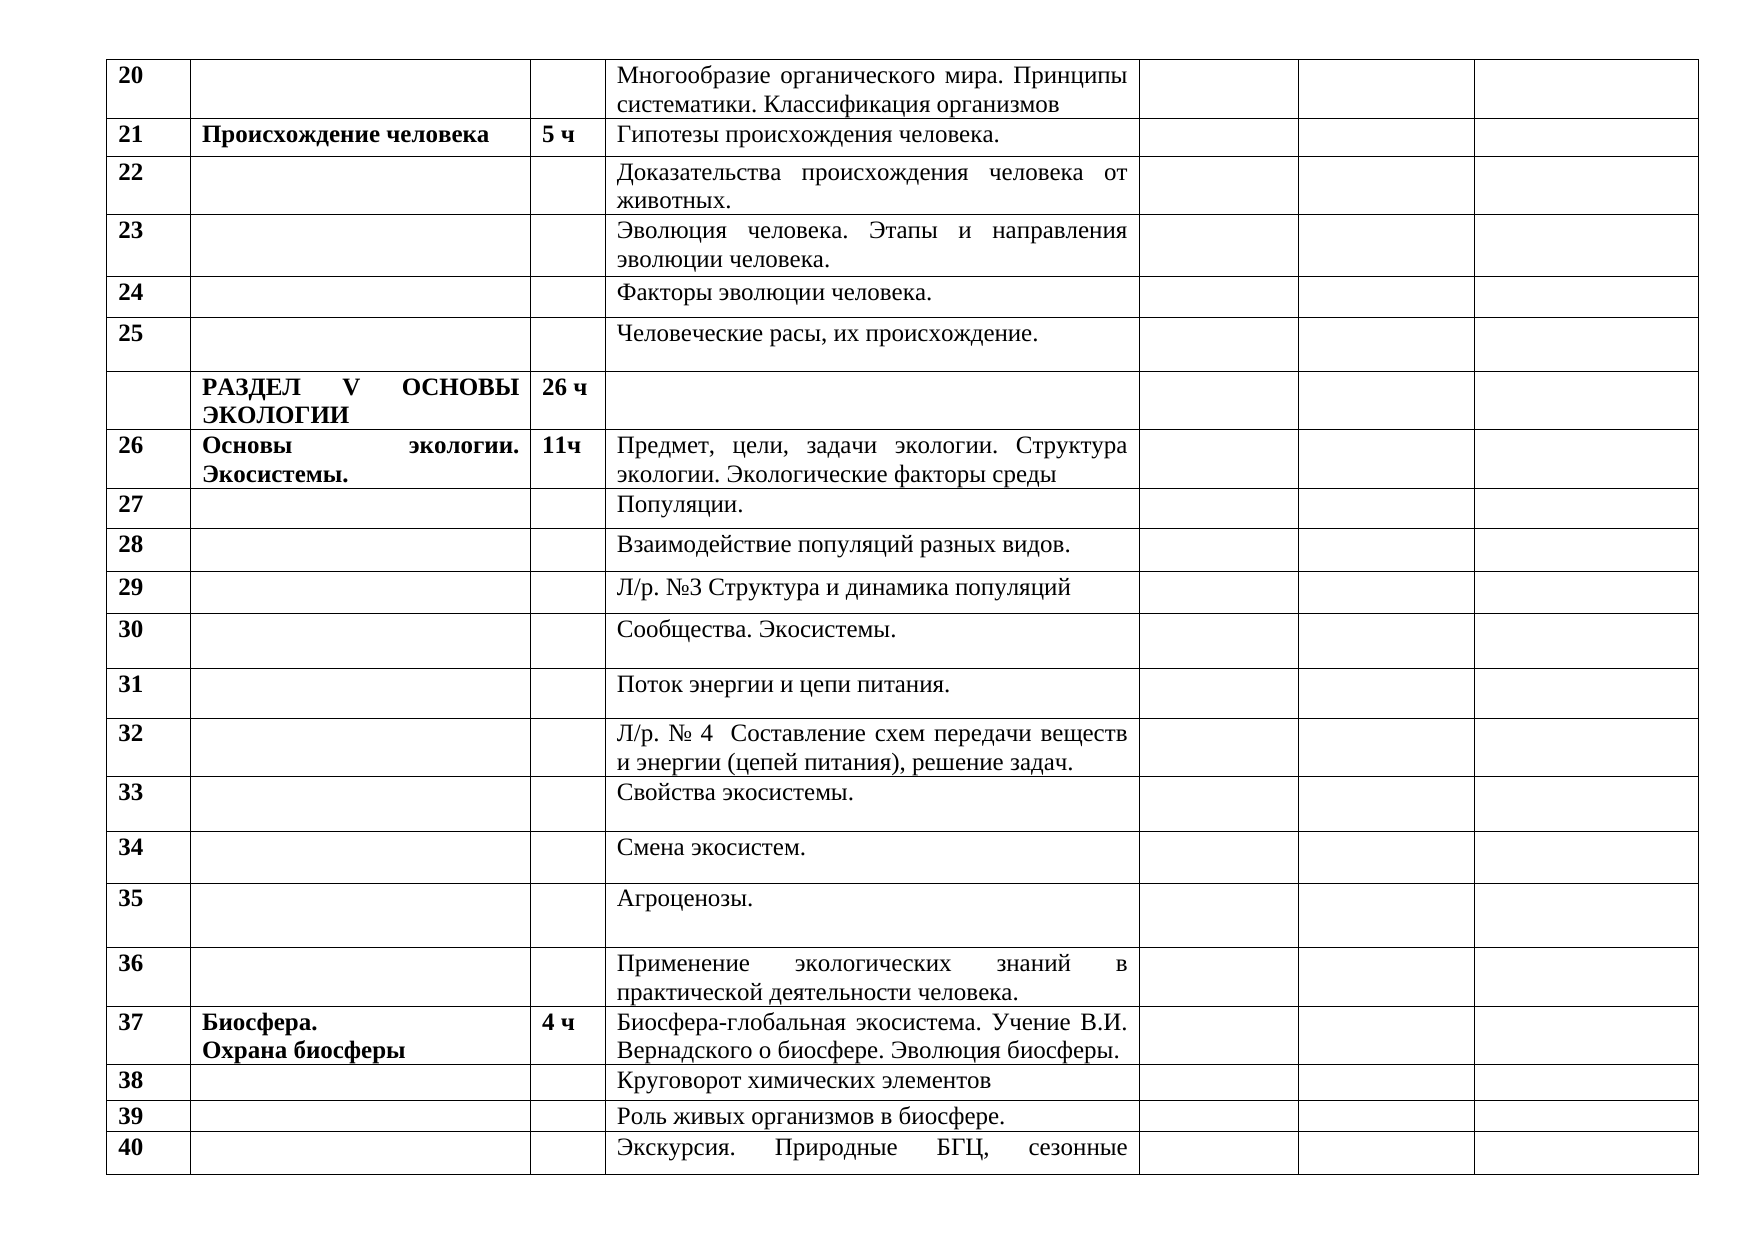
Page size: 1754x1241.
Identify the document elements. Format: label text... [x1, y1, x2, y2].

table_cell [531, 60, 605, 118]
table_cell [1299, 277, 1474, 317]
table_cell [531, 1065, 605, 1100]
table_cell [1299, 669, 1474, 717]
table_cell Многообразие органического мира. Принципы систематики. Классификация организмов [606, 60, 1139, 118]
table_cell 24 [107, 277, 190, 317]
table_cell [191, 777, 530, 831]
table_cell [1299, 777, 1474, 831]
table_cell [531, 719, 605, 776]
table_cell [531, 832, 605, 882]
table_cell [1140, 157, 1298, 214]
table_cell [191, 1101, 530, 1131]
table_cell 32 [107, 719, 190, 776]
table_cell 37 [107, 1007, 190, 1064]
table_cell [531, 777, 605, 831]
table_cell [1299, 832, 1474, 882]
table_cell [1140, 60, 1298, 118]
table_cell [1475, 669, 1698, 717]
table_cell [191, 60, 530, 118]
table_cell [1475, 372, 1698, 429]
table_cell [191, 719, 530, 776]
table_cell 34 [107, 832, 190, 882]
table_cell [1475, 489, 1698, 528]
table_cell [1475, 215, 1698, 276]
table_cell [1140, 884, 1298, 947]
table_cell Человеческие расы, их происхождение. [606, 318, 1139, 371]
table_cell [1475, 1065, 1698, 1100]
table_cell [531, 1132, 605, 1174]
table_cell Основы экологии. Экосистемы. [191, 430, 530, 488]
table_cell 23 [107, 215, 190, 276]
table_cell 30 [107, 614, 190, 668]
table_cell Популяции. [606, 489, 1139, 528]
table_cell [1475, 884, 1698, 947]
table_cell [1140, 277, 1298, 317]
table_cell [1475, 318, 1698, 371]
table_cell [531, 669, 605, 717]
table_cell 20 [107, 60, 190, 118]
table_cell [1140, 372, 1298, 429]
table_cell Л/р. № 4 Составление схем передачи веществ и энергии (цепей питания), решение задач. [606, 719, 1139, 776]
table_cell [1299, 1132, 1474, 1174]
table_cell Доказательства происхождения человека от животных. [606, 157, 1139, 214]
table_cell [1299, 948, 1474, 1006]
table_cell 4 ч [531, 1007, 605, 1064]
table_cell [191, 572, 530, 613]
table_cell Происхождение человека [191, 119, 530, 156]
table_cell [1475, 1132, 1698, 1174]
table_cell [1475, 719, 1698, 776]
table_cell [191, 1132, 530, 1174]
table_cell [1140, 719, 1298, 776]
table_cell [191, 669, 530, 717]
table_cell [1475, 614, 1698, 668]
table_cell Круговорот химических элементов [606, 1065, 1139, 1100]
table_cell [531, 572, 605, 613]
table_cell [1140, 572, 1298, 613]
table_cell [1475, 777, 1698, 831]
table_cell Свойства экосистемы. [606, 777, 1139, 831]
table_cell Предмет, цели, задачи экологии. Структура экологии. Экологические факторы среды [606, 430, 1139, 488]
table_cell [191, 614, 530, 668]
table_cell [1140, 318, 1298, 371]
table_cell [531, 489, 605, 528]
table_cell 40 [107, 1132, 190, 1174]
table_cell 21 [107, 119, 190, 156]
table_cell [1299, 719, 1474, 776]
table_cell 38 [107, 1065, 190, 1100]
table_cell [1299, 60, 1474, 118]
table_cell [1475, 60, 1698, 118]
table_cell [1299, 157, 1474, 214]
table_cell [1140, 777, 1298, 831]
table_cell Взаимодействие популяций разных видов. [606, 529, 1139, 571]
table_cell [191, 948, 530, 1006]
table_cell [1299, 430, 1474, 488]
table_cell [1140, 430, 1298, 488]
table_cell Гипотезы происхождения человека. [606, 119, 1139, 156]
table_cell 25 [107, 318, 190, 371]
table_cell [1475, 119, 1698, 156]
table_cell [1475, 572, 1698, 613]
table_cell [1140, 215, 1298, 276]
table_cell 39 [107, 1101, 190, 1131]
table_cell [531, 884, 605, 947]
table_cell [1475, 832, 1698, 882]
table_cell [1140, 1132, 1298, 1174]
table_cell 35 [107, 884, 190, 947]
table_cell Эволюция человека. Этапы и направления эволюции человека. [606, 215, 1139, 276]
table_cell Применение экологических знаний в практической деятельности человека. [606, 948, 1139, 1006]
table_cell [1475, 1101, 1698, 1131]
table_cell 29 [107, 572, 190, 613]
table_cell Агроценозы. [606, 884, 1139, 947]
table_cell [1475, 1007, 1698, 1064]
table_cell 22 [107, 157, 190, 214]
table_cell [191, 529, 530, 571]
table_cell 31 [107, 669, 190, 717]
table_cell [1475, 529, 1698, 571]
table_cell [606, 1132, 1139, 1174]
table_cell 26 ч [531, 372, 605, 429]
table_cell [531, 318, 605, 371]
table_cell [531, 215, 605, 276]
table_cell [1140, 1065, 1298, 1100]
table_cell Л/р. №3 Структура и динамика популяций [606, 572, 1139, 613]
table_cell 11ч [531, 430, 605, 488]
table_cell [191, 318, 530, 371]
table_cell [1299, 614, 1474, 668]
table_cell [191, 832, 530, 882]
table_cell Биосфера. Охрана биосферы [191, 1007, 530, 1064]
table_cell [531, 157, 605, 214]
table_cell [191, 215, 530, 276]
table_cell [606, 372, 1139, 429]
table_cell [107, 372, 190, 429]
table_cell [1475, 430, 1698, 488]
table_cell [1140, 614, 1298, 668]
table_cell [1140, 119, 1298, 156]
table_cell 28 [107, 529, 190, 571]
table_cell [1299, 119, 1474, 156]
table_cell [1475, 157, 1698, 214]
table_cell Роль живых организмов в биосфере. [606, 1101, 1139, 1131]
table_cell [1299, 1007, 1474, 1064]
table_cell [1140, 832, 1298, 882]
table_cell [1140, 1007, 1298, 1064]
table_cell 33 [107, 777, 190, 831]
table_cell [1299, 215, 1474, 276]
table_cell 26 [107, 430, 190, 488]
table_cell [191, 884, 530, 947]
table_cell [1299, 572, 1474, 613]
table_cell [531, 1101, 605, 1131]
table_cell Сообщества. Экосистемы. [606, 614, 1139, 668]
table_cell [1475, 277, 1698, 317]
table_cell [191, 157, 530, 214]
table_cell [1140, 948, 1298, 1006]
table_cell [1299, 318, 1474, 371]
table_cell [1140, 489, 1298, 528]
table_cell [531, 948, 605, 1006]
table_cell [191, 489, 530, 528]
table_cell [531, 614, 605, 668]
table_cell 27 [107, 489, 190, 528]
table_cell [1140, 529, 1298, 571]
table_cell [1299, 1101, 1474, 1131]
table_cell [1299, 372, 1474, 429]
table_cell [1299, 1065, 1474, 1100]
table_cell [531, 277, 605, 317]
table_cell [191, 277, 530, 317]
table_cell Смена экосистем. [606, 832, 1139, 882]
table_cell РАЗДЕЛ V ОСНОВЫ ЭКОЛОГИИ [191, 372, 530, 429]
table_cell [191, 1065, 530, 1100]
table_cell Поток энергии и цепи питания. [606, 669, 1139, 717]
table_cell Факторы эволюции человека. [606, 277, 1139, 317]
table_cell Биосфера-глобальная экосистема. Учение В.И. Вернадского о биосфере. Эволюция биосферы. [606, 1007, 1139, 1064]
table_cell 5 ч [531, 119, 605, 156]
table_cell [1299, 529, 1474, 571]
table_cell [1140, 669, 1298, 717]
table_cell [1475, 948, 1698, 1006]
table_cell [531, 529, 605, 571]
table_cell [1140, 1101, 1298, 1131]
table_cell [1299, 489, 1474, 528]
table_cell 36 [107, 948, 190, 1006]
table_cell [1299, 884, 1474, 947]
